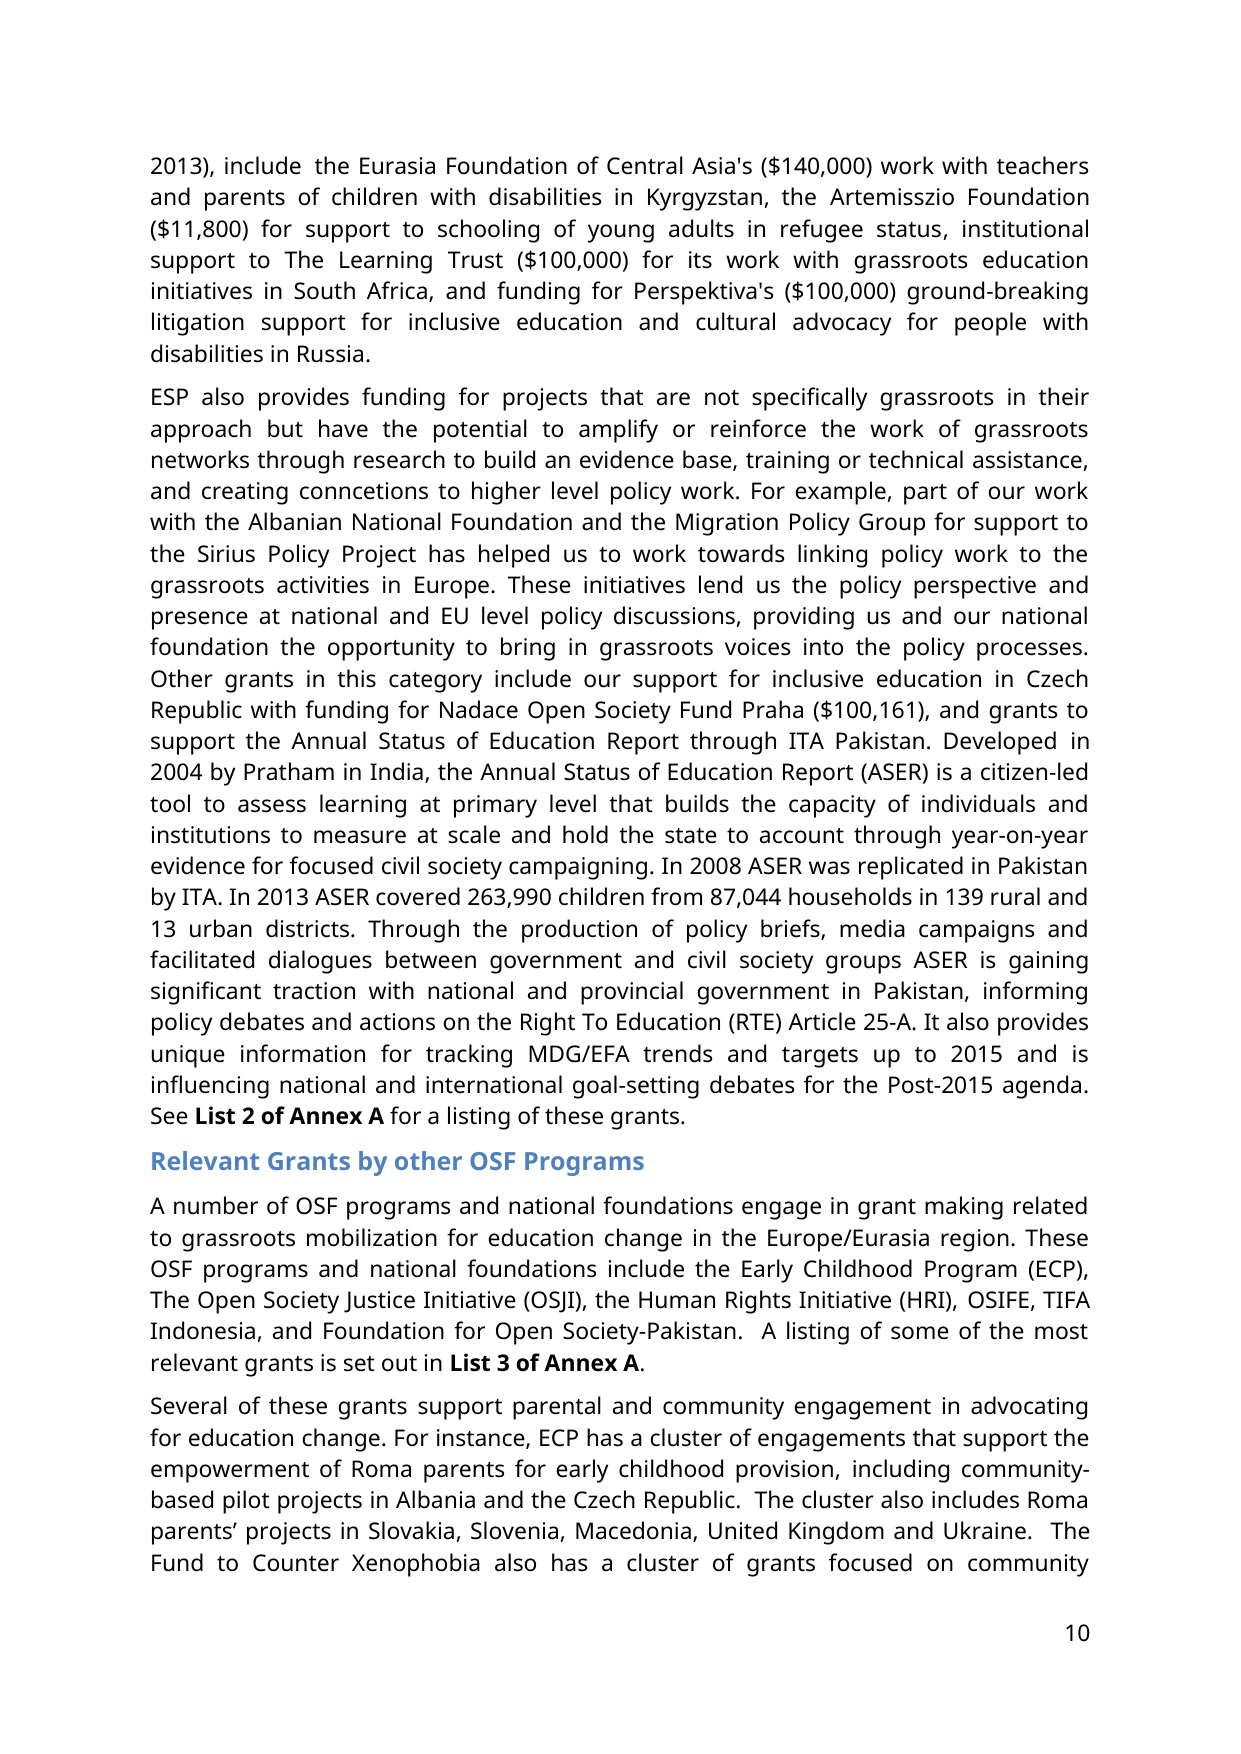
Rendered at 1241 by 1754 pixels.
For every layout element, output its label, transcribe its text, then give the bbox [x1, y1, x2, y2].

text ESP also provides funding for projects that are not specifically grassroots in their approach but have the potential to amplify or reinforce the work of grassroots networks through research to build an evidence base, training or technical assistance, and creating conncetions to higher level policy work. For example, part of our work with the Albanian National Foundation and the Migration Policy Group for support to the Sirius Policy Project has helped us to work towards linking policy work to the grassroots activities in Europe. These initiatives lend us the policy perspective and presence at national and EU level policy discussions, providing us and our national foundation the opportunity to bring in grassroots voices into the policy processes. Other grants in this category include our support for inclusive education in Czech Republic with funding for Nadace Open Society Fund Praha ($100,161), and grants to support the Annual Status of Education Report through ITA Pakistan. Developed in 2004 by Pratham in India, the Annual Status of Education Report (ASER) is a citizen-led tool to assess learning at primary level that builds the capacity of individuals and institutions to measure at scale and hold the state to account through year-on-year evidence for focused civil society campaigning. In 2008 ASER was replicated in Pakistan by ITA. In 2013 ASER covered 263,990 children from 87,044 households in 139 rural and 13 urban districts. Through the production of policy briefs, media campaigns and facilitated dialogues between government and civil society groups ASER is gaining significant traction with national and provincial government in Pakistan, informing policy debates and actions on the Right To Education (RTE) Article 25-A. It also provides unique information for tracking MDG/EFA trends and targets up to 2015 and is influencing national and international goal-setting debates for the Post-2015 agenda. See List 2 of Annex A for a listing of these grants. [150, 381, 1090, 1131]
text A number of OSF programs and national foundations engage in grant making related to grassroots mobilization for education change in the Europe/Eurasia region. These OSF programs and national foundations include the Early Childhood Program (ECP), The Open Society Justice Initiative (OSJI), the Human Rights Initiative (HRI), OSIFE, TIFA Indonesia, and Foundation for Open Society-Pakistan. A listing of some of the most relevant grants is set out in List 3 of Annex A. [150, 1190, 1090, 1378]
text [150, 1390, 1090, 1578]
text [150, 150, 1090, 369]
text Relevant Grants by other OSF Programs [150, 1144, 1090, 1178]
